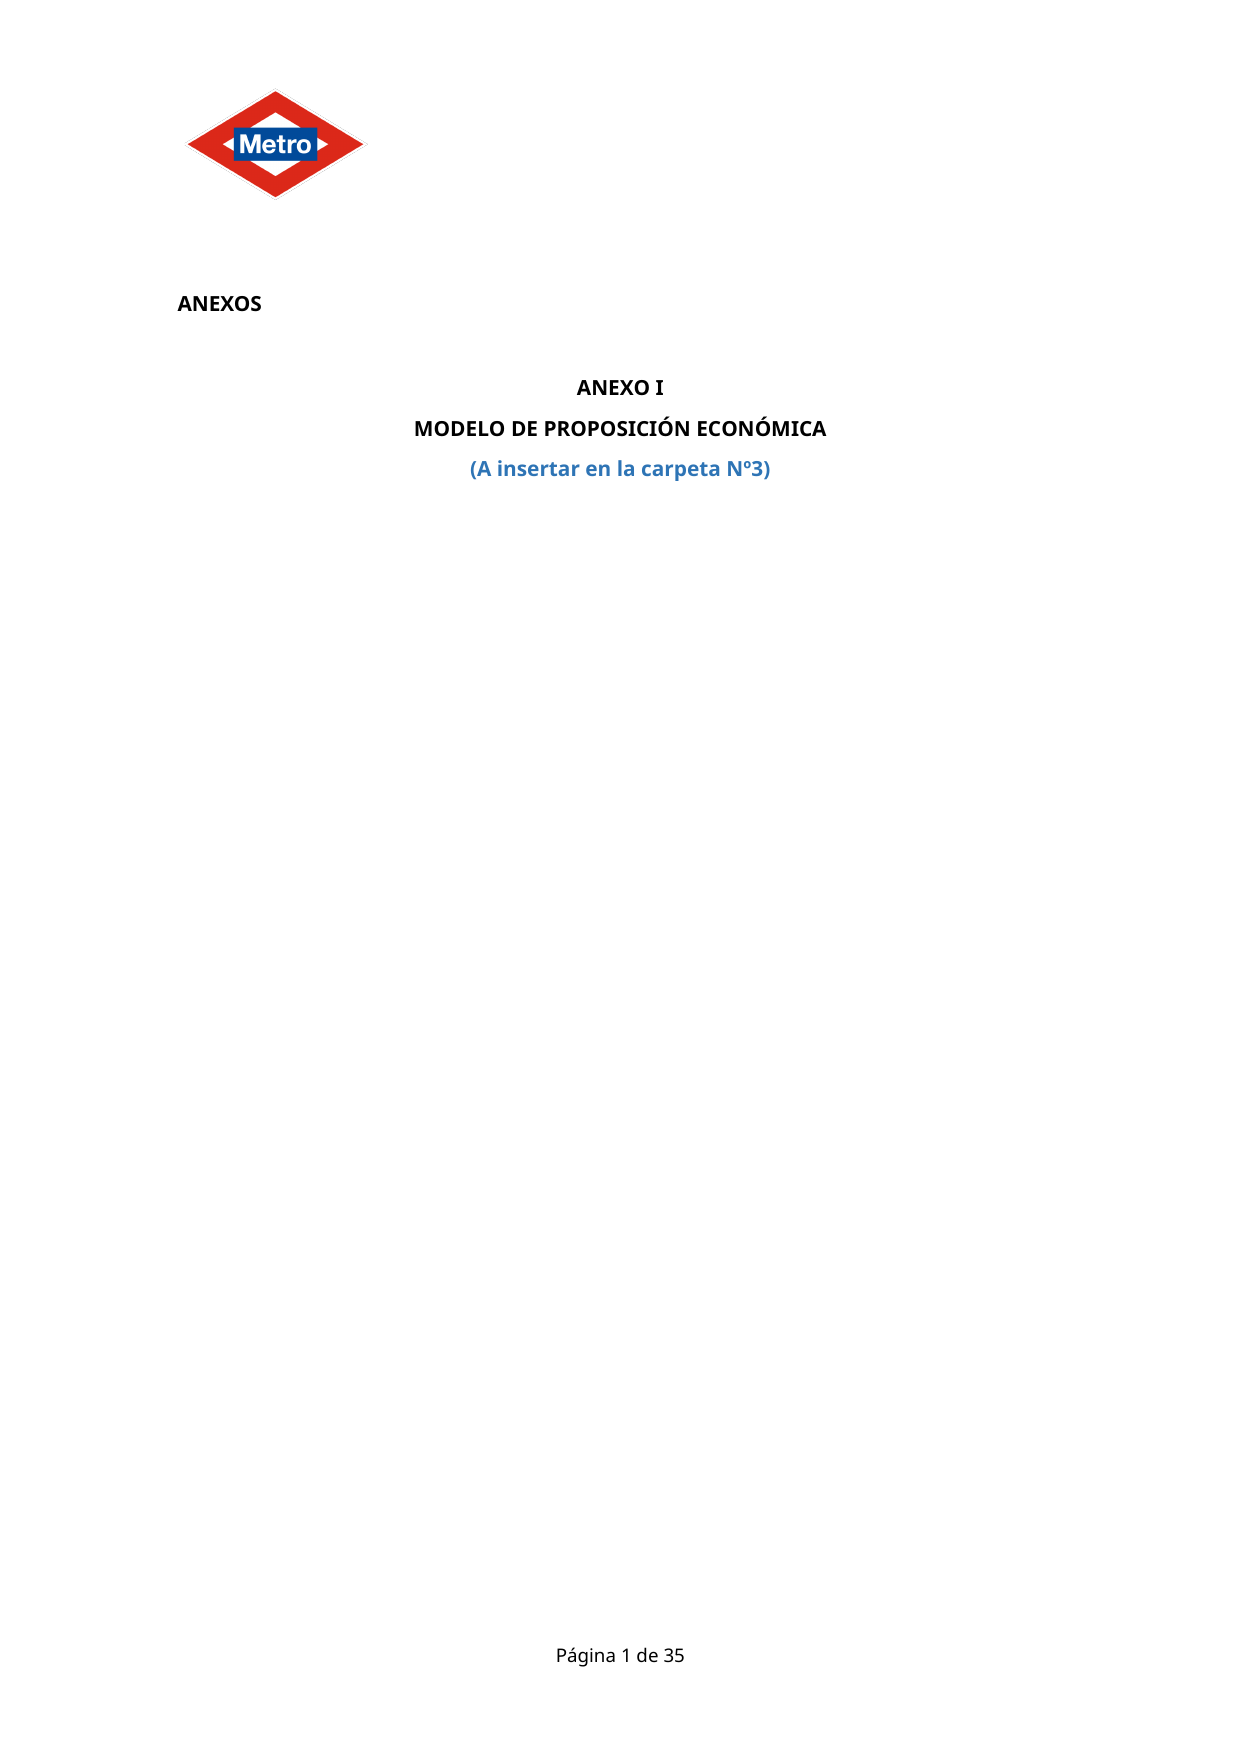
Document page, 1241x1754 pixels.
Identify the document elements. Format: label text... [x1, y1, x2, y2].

subtitle ANEXOS [177, 289, 1063, 317]
text ANEXO I [177, 373, 1063, 401]
text (A insertar en la carpeta Nº3) [177, 454, 1063, 483]
text MODELO DE PROPOSICIÓN ECONÓMICA [177, 414, 1063, 442]
picture [184, 88, 368, 200]
